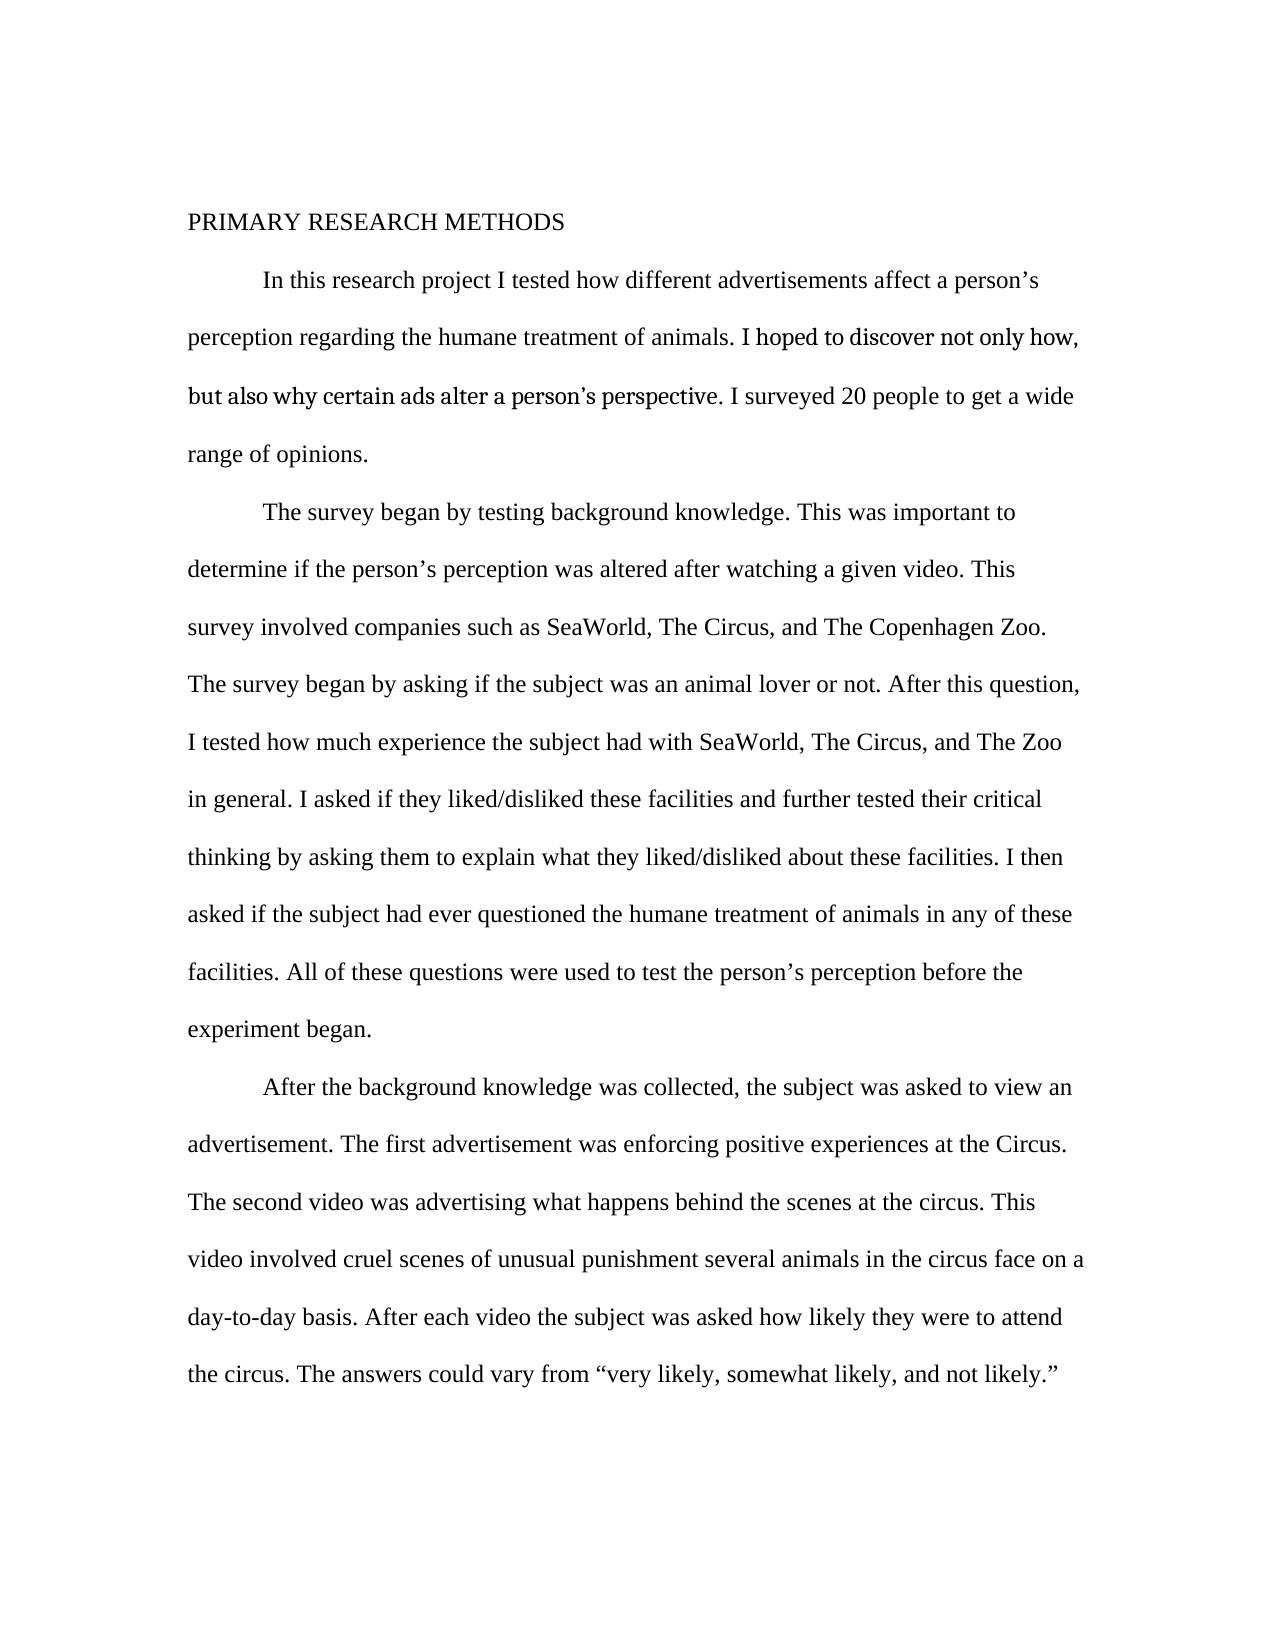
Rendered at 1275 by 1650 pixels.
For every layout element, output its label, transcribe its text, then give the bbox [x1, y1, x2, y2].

text The survey began by testing background knowledge. This was important to determine if the person’s perception was altered after watching a given video. This survey involved companies such as SeaWorld, The Circus, and The Copenhagen Zoo. The survey began by asking if the subject was an animal lover or not. After this question, I tested how much experience the subject had with SeaWorld, The Circus, and The Zoo in general. I asked if they liked/disliked these facilities and further tested their critical thinking by asking them to explain what they liked/disliked about these facilities. I then asked if the subject had ever questioned the humane treatment of animals in any of these facilities. All of these questions were used to test the person’s perception before the experiment began. [187, 497, 1087, 1043]
text In this research project I tested how different advertisements affect a person’s perception regarding the humane treatment of animals. I hoped to discover not only how, but also why certain ads alter a person’s perspective. I surveyed 20 people to get a wide range of opinions. [187, 265, 1087, 468]
text PRIMARY RESEARCH METHODS [187, 207, 1087, 236]
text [187, 1072, 1087, 1388]
